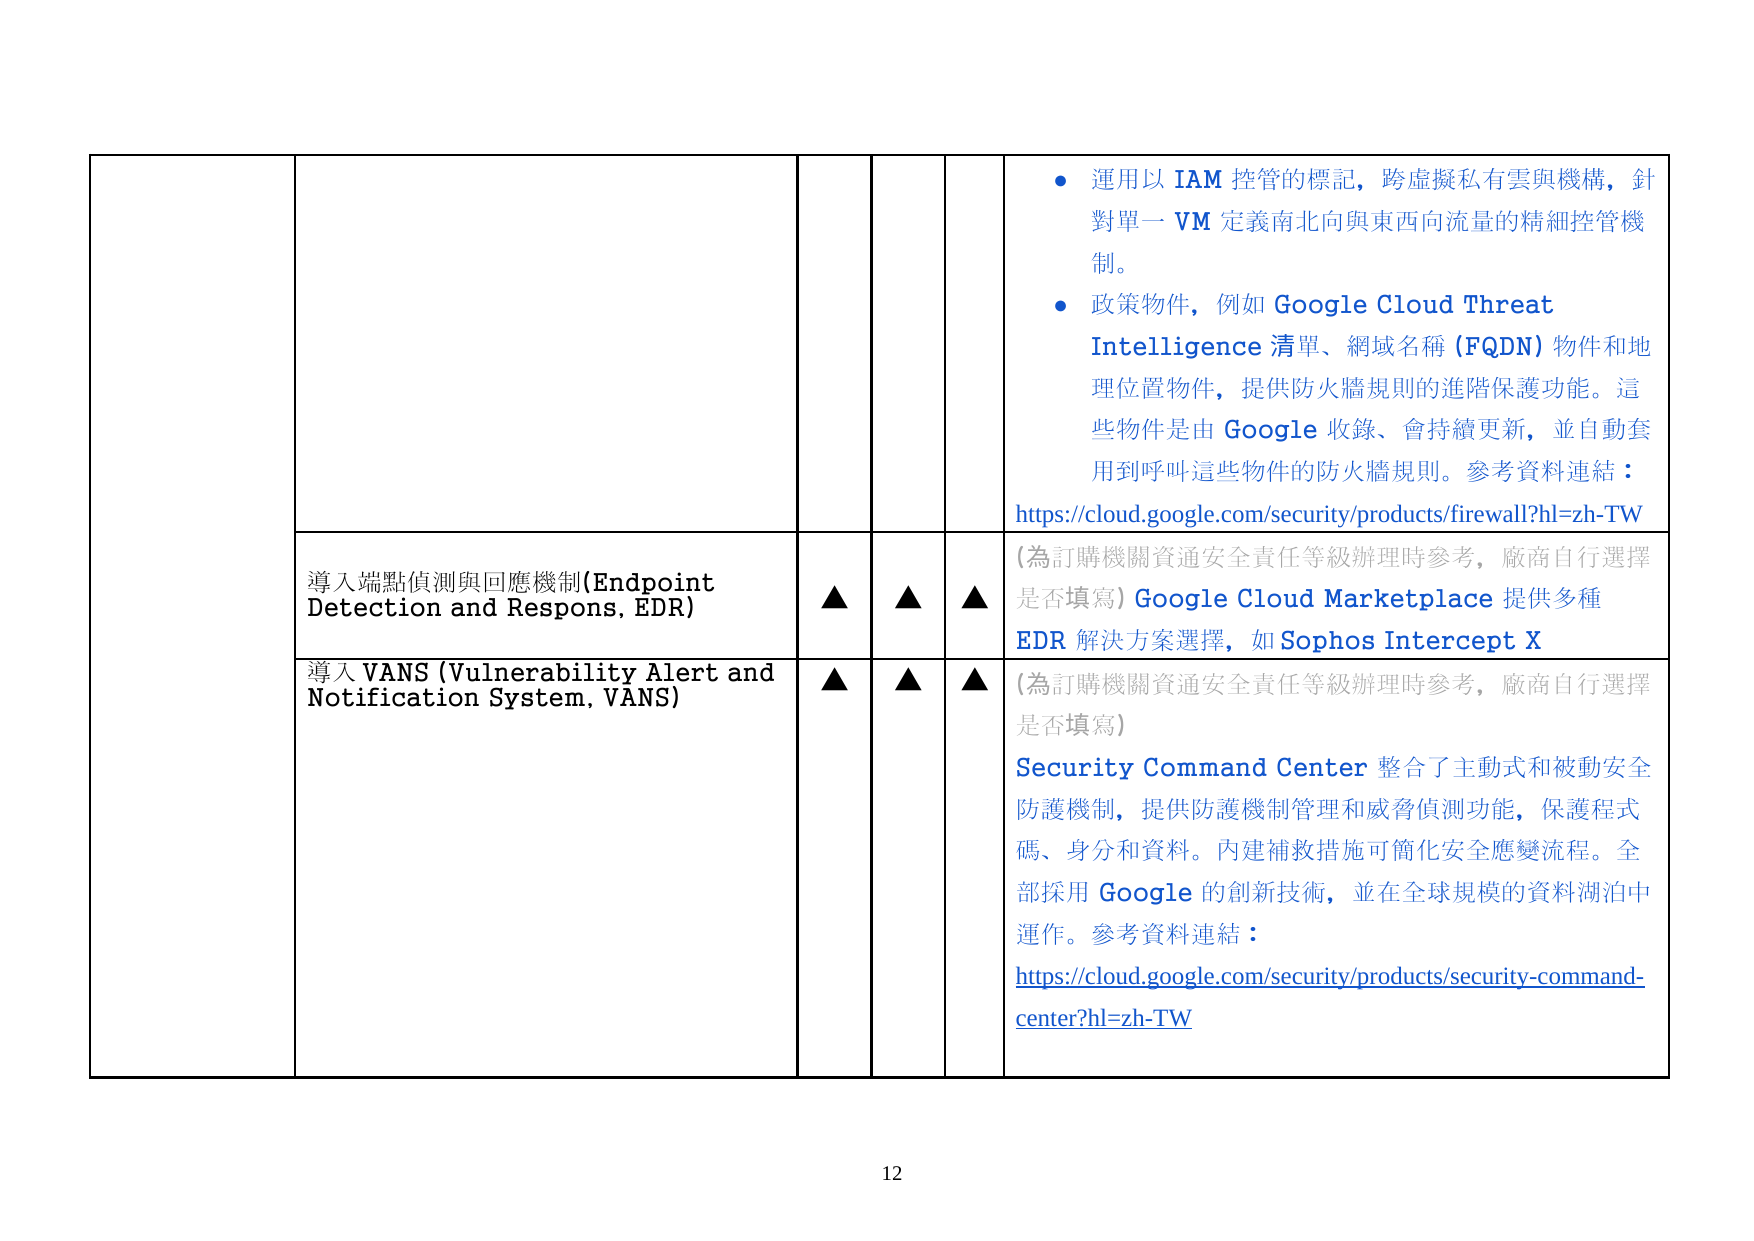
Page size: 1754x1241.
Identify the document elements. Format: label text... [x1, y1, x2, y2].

table_cell ▲ [873, 533, 944, 658]
table_cell [1005, 533, 1668, 658]
table_cell [296, 533, 796, 658]
table_cell ▲ [799, 533, 870, 658]
table_cell ▲ [946, 660, 1003, 1076]
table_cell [1005, 660, 1668, 1076]
table_cell ▲ [799, 156, 870, 531]
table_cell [1005, 156, 1668, 531]
table_cell ▲ [946, 533, 1003, 658]
table_cell ▲ [799, 660, 870, 1076]
table_cell [296, 660, 796, 1076]
table_cell ▲ [946, 156, 1003, 531]
table_cell ▲ [873, 156, 944, 531]
table_cell [296, 156, 796, 531]
table_cell ▲ [873, 660, 944, 1076]
